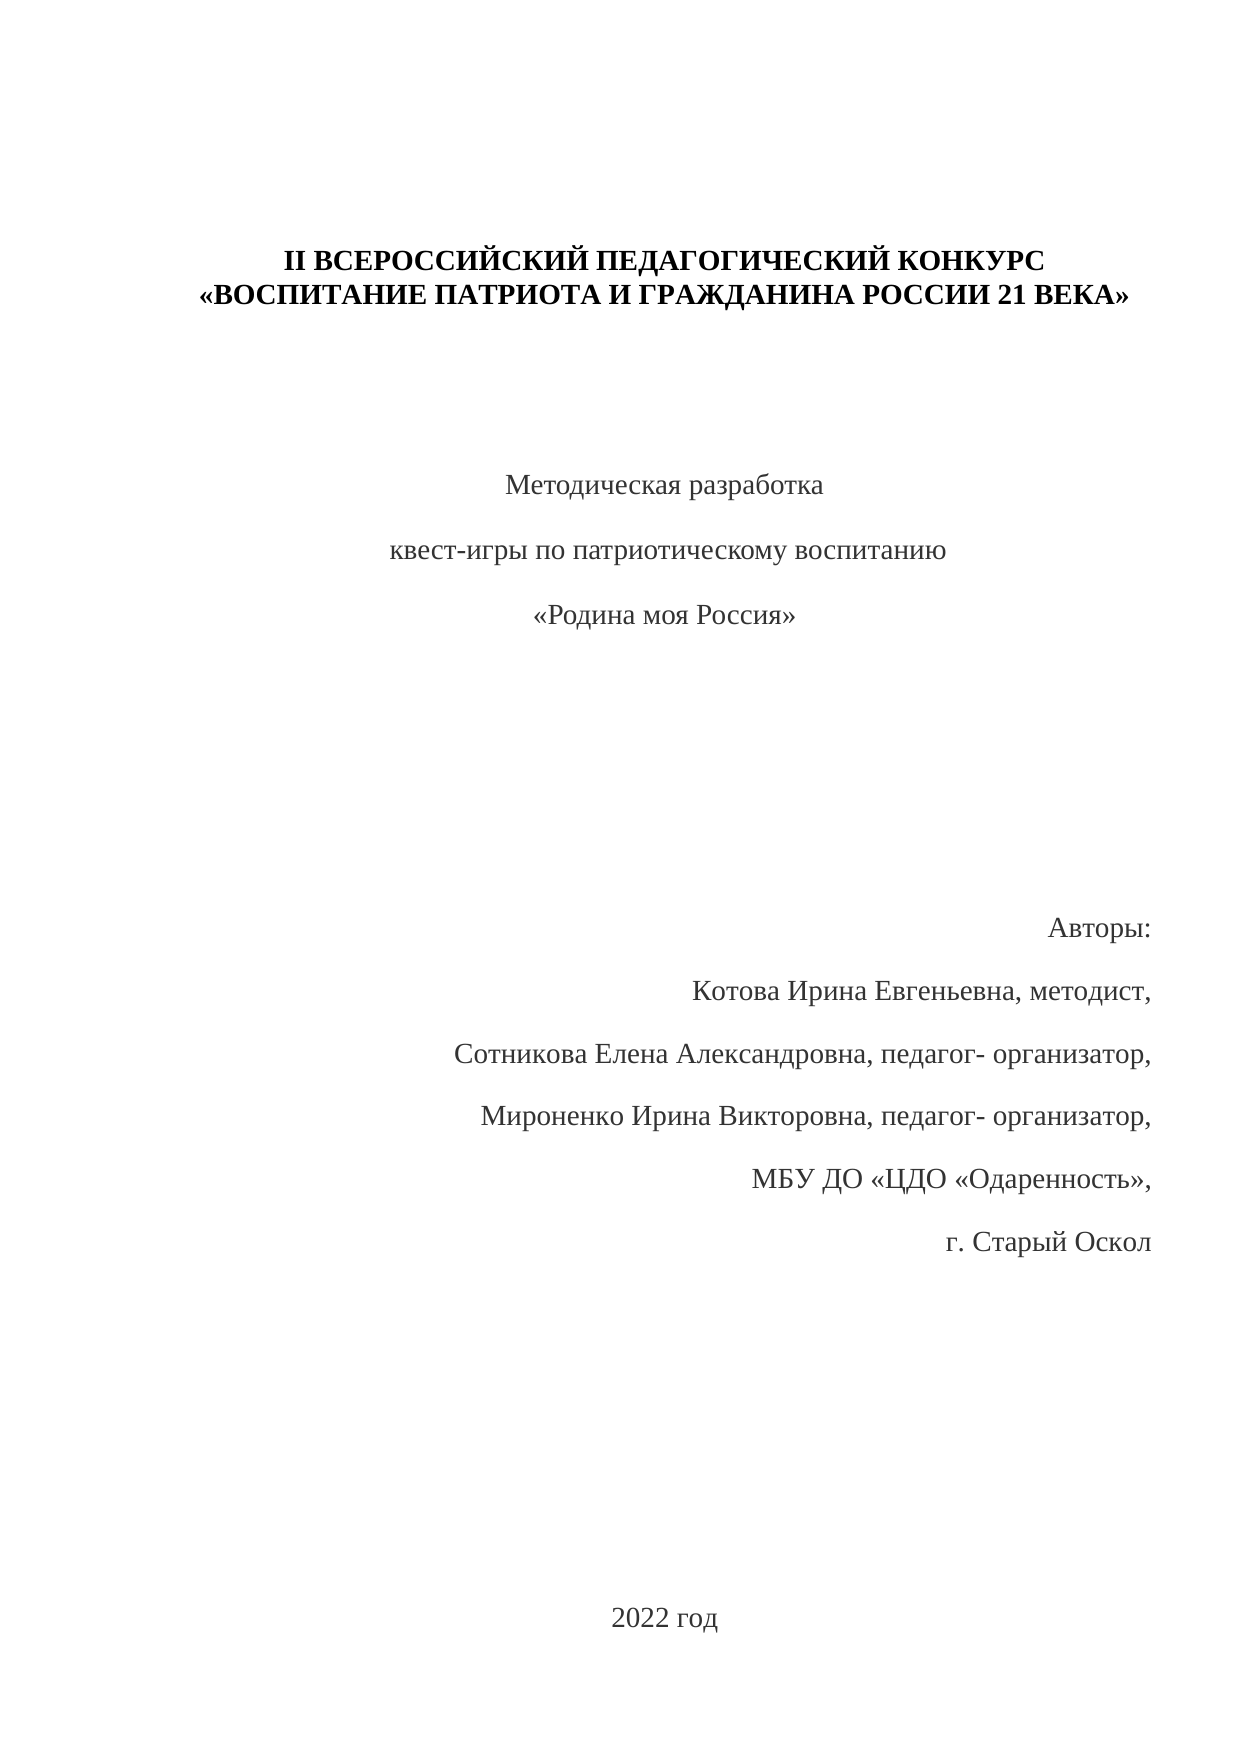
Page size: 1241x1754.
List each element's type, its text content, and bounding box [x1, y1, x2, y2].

text II ВСЕРОССИЙСКИЙ ПЕДАГОГИЧЕСКИЙ КОНКУРС «ВОСПИТАНИЕ ПАТРИОТА И ГРАЖДАНИНА РОССИИ 21 ВЕКА» [177, 243, 1152, 311]
text Котова Ирина Евгеньевна, методист, [177, 973, 1152, 1007]
text 2022 год [177, 1600, 1152, 1634]
text квест-игры по патриотическому воспитанию [177, 532, 1152, 566]
text Авторы: [177, 910, 1152, 944]
text Методическая разработка [177, 467, 1152, 501]
text Сотникова Елена Александровна, педагог- организатор, [177, 1036, 1152, 1069]
text «Родина моя Россия» [177, 597, 1152, 630]
text Мироненко Ирина Викторовна, педагог- организатор, [177, 1098, 1152, 1132]
text МБУ ДО «ЦДО «Одаренность», [177, 1161, 1152, 1195]
text г. Старый Оскол [177, 1224, 1152, 1257]
